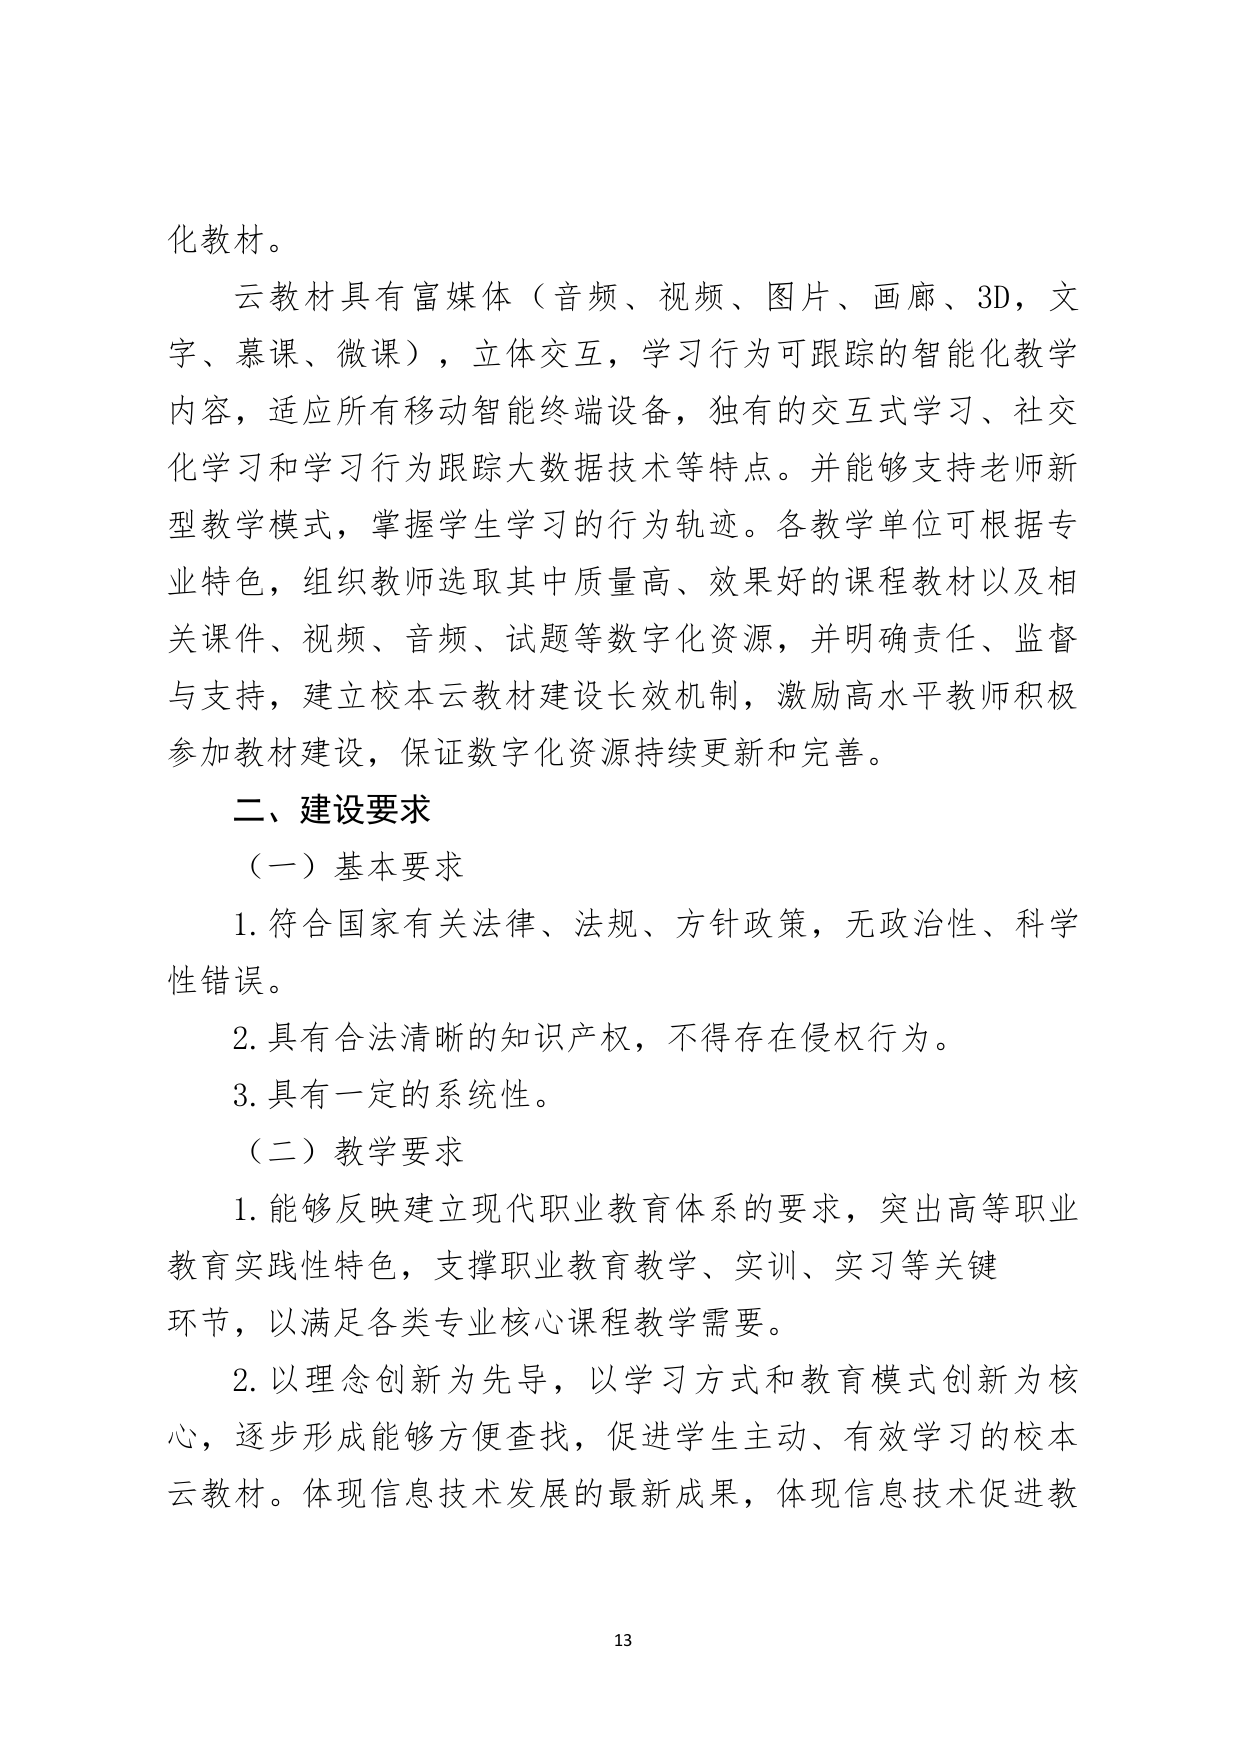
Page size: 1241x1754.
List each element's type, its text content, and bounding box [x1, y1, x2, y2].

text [165, 218, 1081, 257]
text 云教材具有富媒体（音频、视频、图片、画廊、3D，文字、慕课、微课），立体交互，学习行为可跟踪的智能化教学内容，适应所有移动智能终端设备，独有的交互式学习、社交化学习和学习行为跟踪大数据技术等特点。并能够支持老师新型教学模式，掌握学生学习的行为轨迹。各教学单位可根据专业特色，组织教师选取其中质量高、效果好的课程教材以及相关课件、视频、音频、试题等数字化资源，并明确责任、监督与支持，建立校本云教材建设长效机制，激励高水平教师积极参加教材建设，保证数字化资源持续更新和完善。 [165, 276, 1081, 769]
text 3.具有一定的系统性。 [165, 1073, 1081, 1111]
text 2.具有合法清晰的知识产权，不得存在侵权行为。 [165, 1016, 1081, 1054]
text 环节，以满足各类专业核心课程教学需要。 [165, 1301, 1081, 1339]
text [165, 1358, 1081, 1510]
text （二）教学要求 [165, 1130, 1081, 1168]
text 1.符合国家有关法律、法规、方针政策，无政治性、科学性错误。 [165, 902, 1081, 997]
text 1.能够反映建立现代职业教育体系的要求，突出高等职业教育实践性特色，支撑职业教育教学、实训、实习等关键 [165, 1187, 1081, 1282]
text 二、建设要求 [165, 788, 1081, 826]
text （一）基本要求 [165, 845, 1081, 883]
